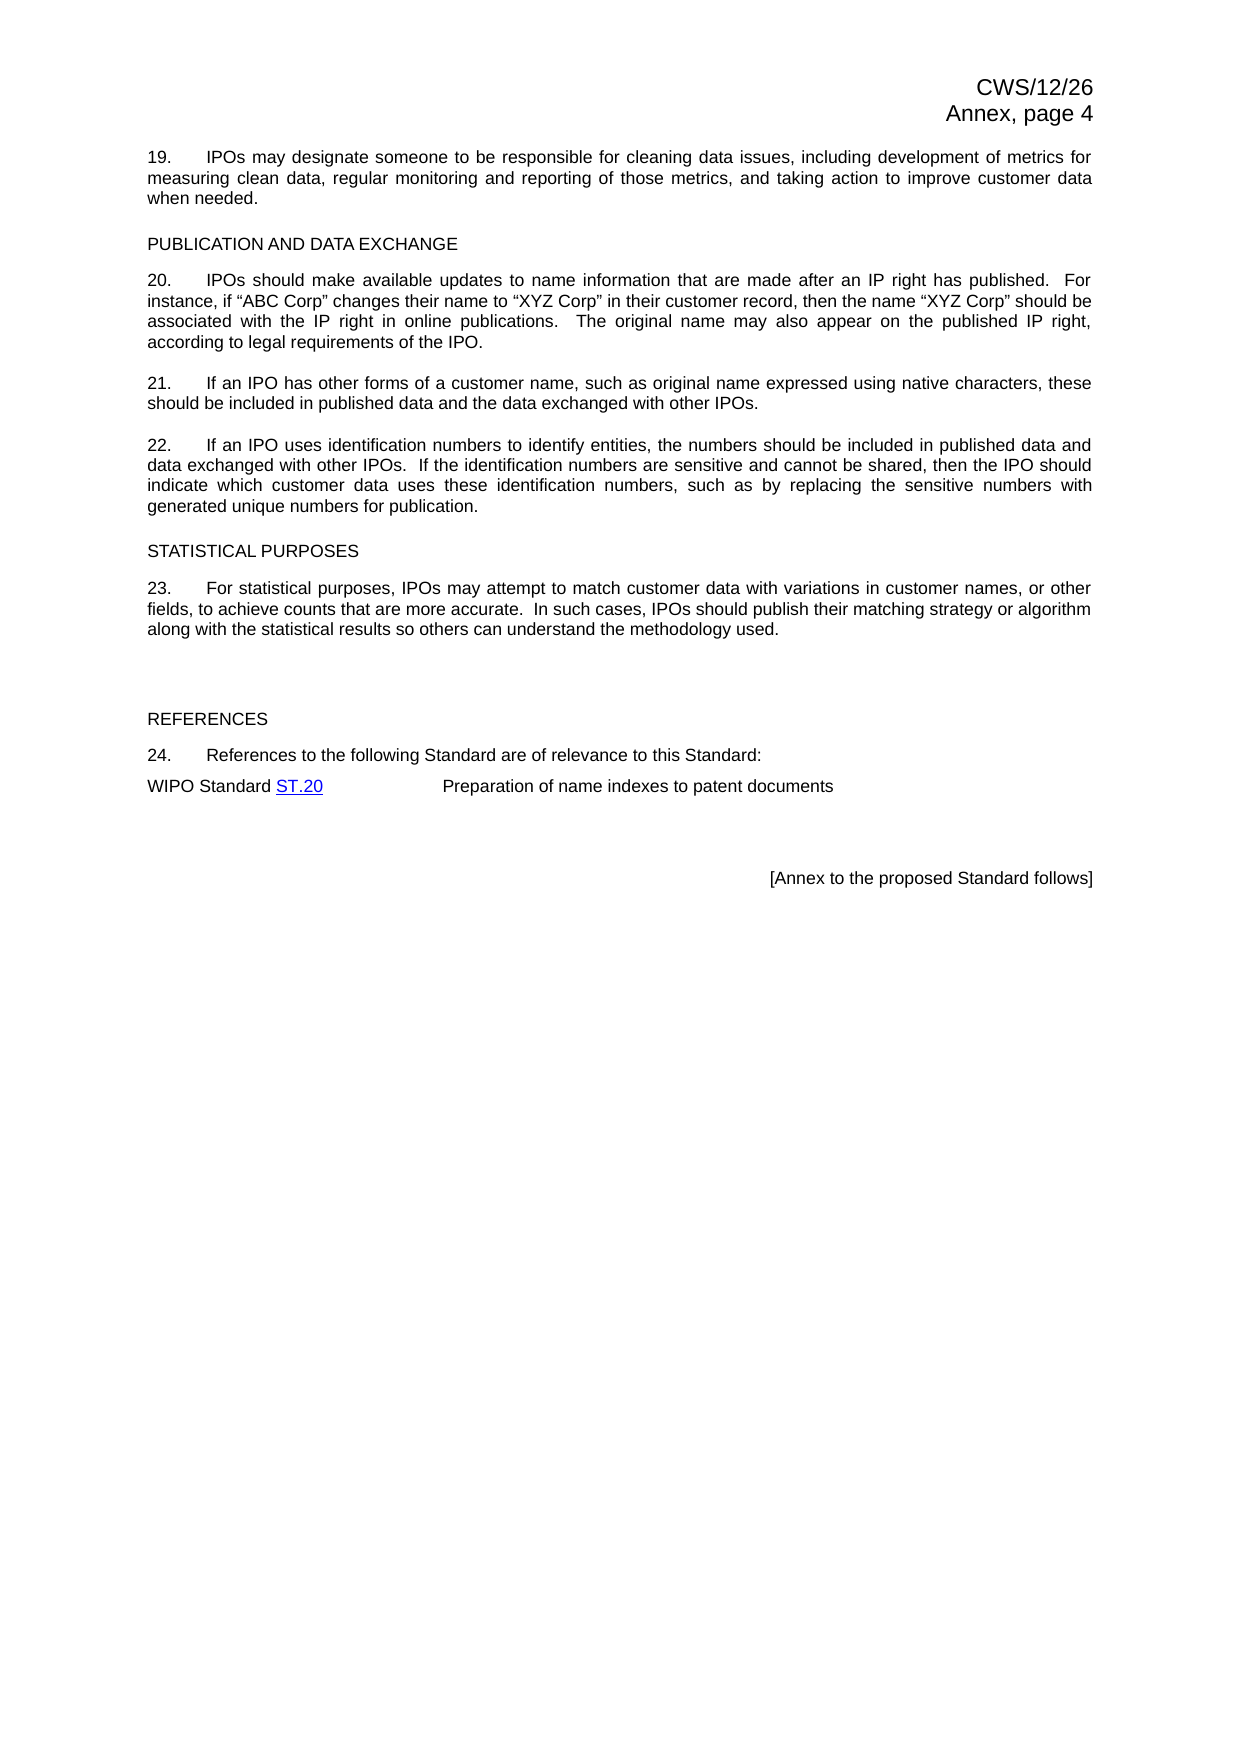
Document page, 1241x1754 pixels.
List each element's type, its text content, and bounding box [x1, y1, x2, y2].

list 21. If an IPO has other forms of a customer name, such as original name expressed using native characters, these should be included in published data and the data exchanged with other IPOs. [147, 373, 1093, 413]
list 23. For statistical purposes, IPOs may attempt to match customer data with variations in customer names, or other fields, to achieve counts that are more accurate. In such cases, IPOs should publish their matching strategy or algorithm along with the statistical results so others can understand the methodology used. [147, 578, 1093, 639]
list 19. IPOs may designate someone to be responsible for cleaning data issues, including development of metrics for measuring clean data, regular monitoring and reporting of those metrics, and taking action to improve customer data when needed. [147, 147, 1093, 208]
list 20. IPOs should make available updates to name information that are made after an IP right has published. For instance, if “ABC Corp” changes their name to “XYZ Corp” in their customer record, then the name “XYZ Corp” should be associated with the IP right in online publications. The original name may also appear on the published IP right, according to legal requirements of the IPO. [147, 270, 1093, 352]
list 22. If an IPO uses identification numbers to identify entities, the numbers should be included in published data and data exchanged with other IPOs. If the identification numbers are sensitive and cannot be shared, then the IPO should indicate which customer data uses these identification numbers, such as by replacing the sensitive numbers with generated unique numbers for publication. [147, 434, 1093, 516]
subtitle STATISTICAL PURPOSES [147, 541, 1093, 561]
subtitle References [147, 708, 1093, 729]
text 24. References to the following Standard are of relevance to this Standard: [147, 745, 1093, 766]
text WIPO Standard ST.20 Preparation of name indexes to patent documents [147, 776, 1093, 796]
text [Annex to the proposed Standard follows] [681, 868, 1093, 888]
subtitle PUBLICATION AND DATA EXCHANGE [147, 233, 1093, 254]
